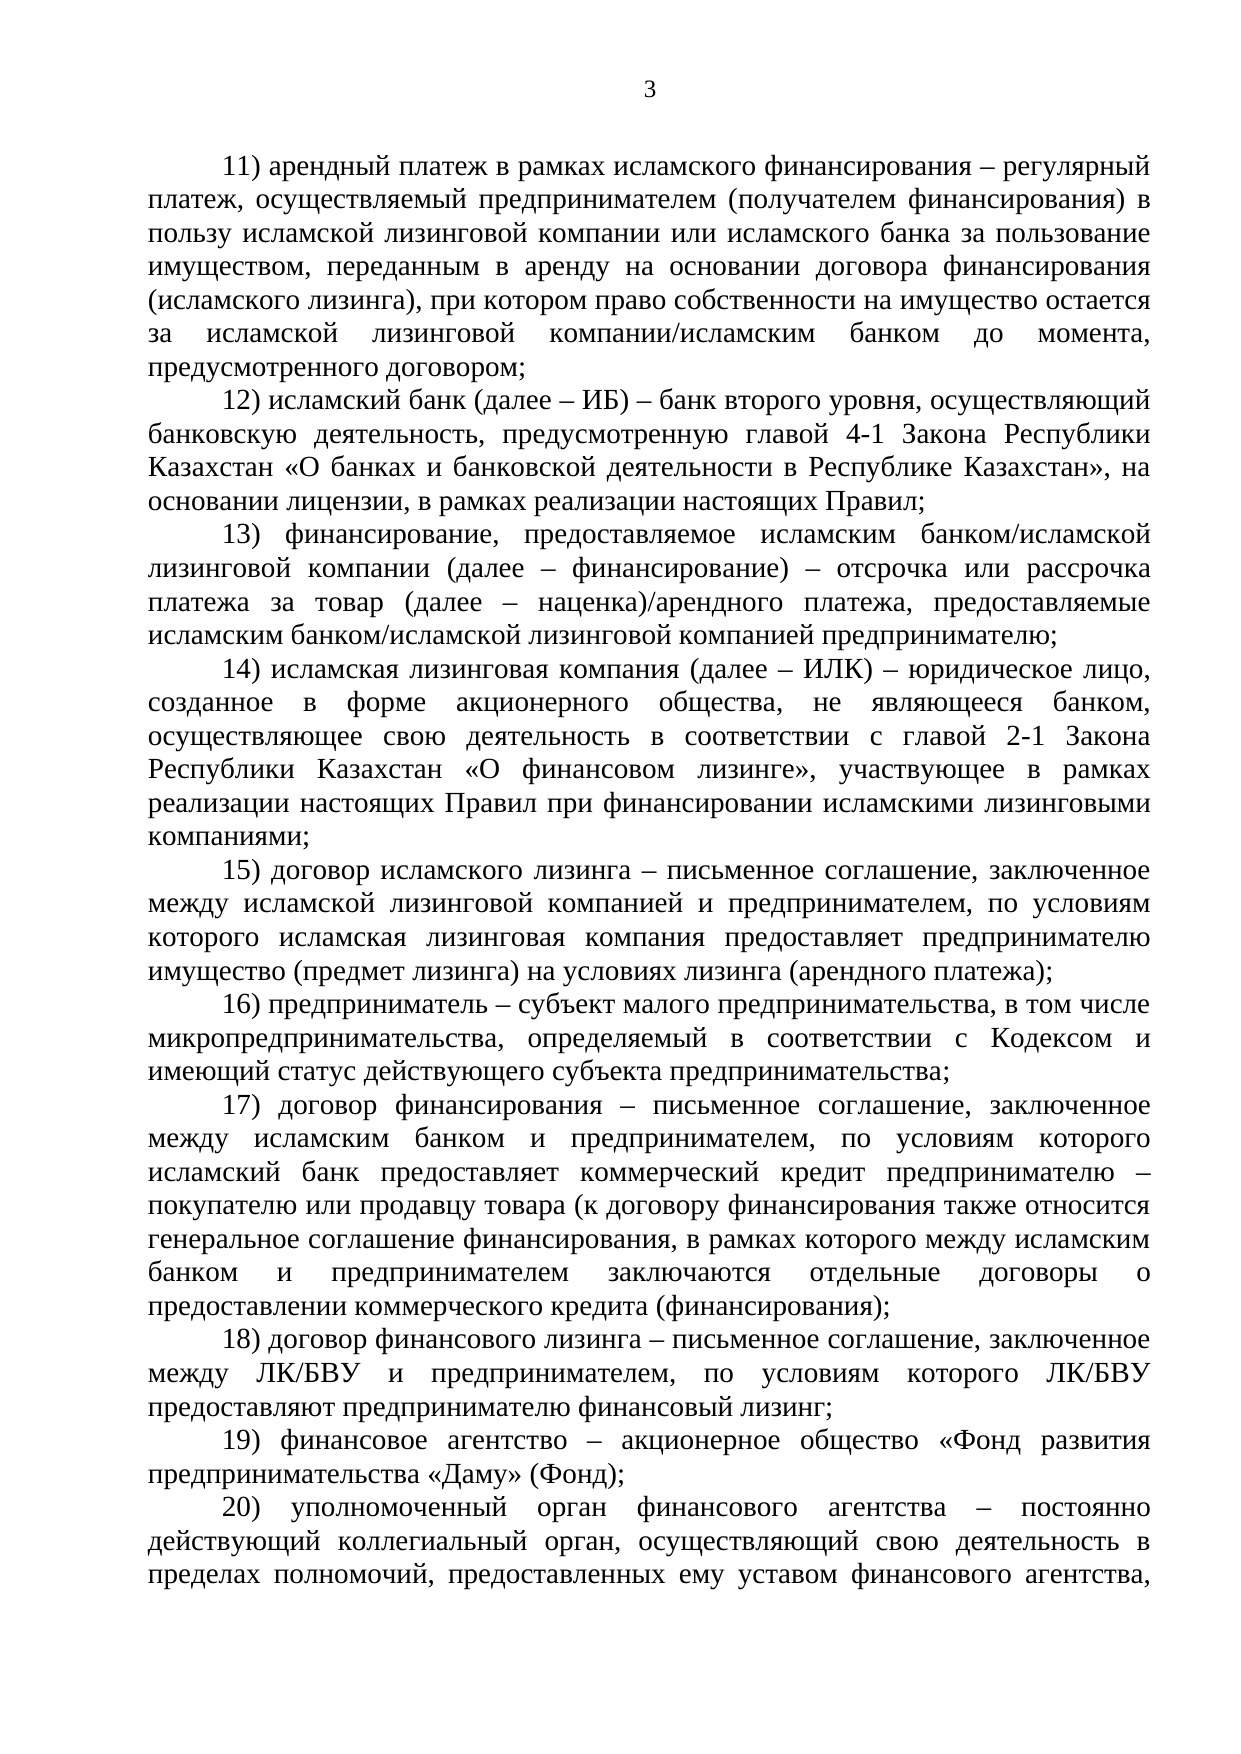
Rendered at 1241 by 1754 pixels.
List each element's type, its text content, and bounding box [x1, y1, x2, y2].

text 16) предприниматель – субъект малого предпринимательства, в том числе микропредпринимательства, определяемый в соответствии с Кодексом и имеющий статус действующего субъекта предпринимательства; [148, 986, 1152, 1087]
text 17) договор финансирования – письменное соглашение, заключенное между исламским банком и предпринимателем, по условиям которого исламский банк предоставляет коммерческий кредит предпринимателю – покупателю или продавцу товара (к договору финансирования также относится генеральное соглашение финансирования, в рамках которого между исламским банком и предпринимателем заключаются отдельные договоры о предоставлении коммерческого кредита (финансирования); [148, 1087, 1152, 1322]
text 19) финансовое агентство – акционерное общество «Фонд развития предпринимательства «Даму» (Фонд); [148, 1422, 1152, 1489]
text 13) финансирование, предоставляемое исламским банком/исламской лизинговой компании (далее – финансирование) – отсрочка или рассрочка платежа за товар (далее – наценка)/арендного платежа, предоставляемые исламским банком/исламской лизинговой компанией предпринимателю; [148, 517, 1152, 651]
text 18) договор финансового лизинга – письменное соглашение, заключенное между ЛК/БВУ и предпринимателем, по условиям которого ЛК/БВУ предоставляют предпринимателю финансовый лизинг; [148, 1322, 1152, 1422]
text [148, 1489, 1152, 1590]
text 11) арендный платеж в рамках исламского финансирования – регулярный платеж, осуществляемый предпринимателем (получателем финансирования) в пользу исламской лизинговой компании или исламского банка за пользование имуществом, переданным в аренду на основании договора финансирования (исламского лизинга), при котором право собственности на имущество остается за исламской лизинговой компании/исламским банком до момента, предусмотренного договором; [148, 148, 1152, 382]
text 14) исламская лизинговая компания (далее – ИЛК) – юридическое лицо, созданное в форме акционерного общества, не являющееся банком, осуществляющее свою деятельность в соответствии с главой 2-1 Закона Республики Казахстан «О финансовом лизинге», участвующее в рамках реализации настоящих Правил при финансировании исламскими лизинговыми компаниями; [148, 651, 1152, 852]
text 12) исламский банк (далее – ИБ) – банк второго уровня, осуществляющий банковскую деятельность, предусмотренную главой 4-1 Закона Республики Казахстан «О банках и банковской деятельности в Республике Казахстан», на основании лицензии, в рамках реализации настоящих Правил; [148, 382, 1152, 517]
text 15) договор исламского лизинга – письменное соглашение, заключенное между исламской лизинговой компанией и предпринимателем, по условиям которого исламская лизинговая компания предоставляет предпринимателю имущество (предмет лизинга) на условиях лизинга (арендного платежа); [148, 852, 1152, 986]
